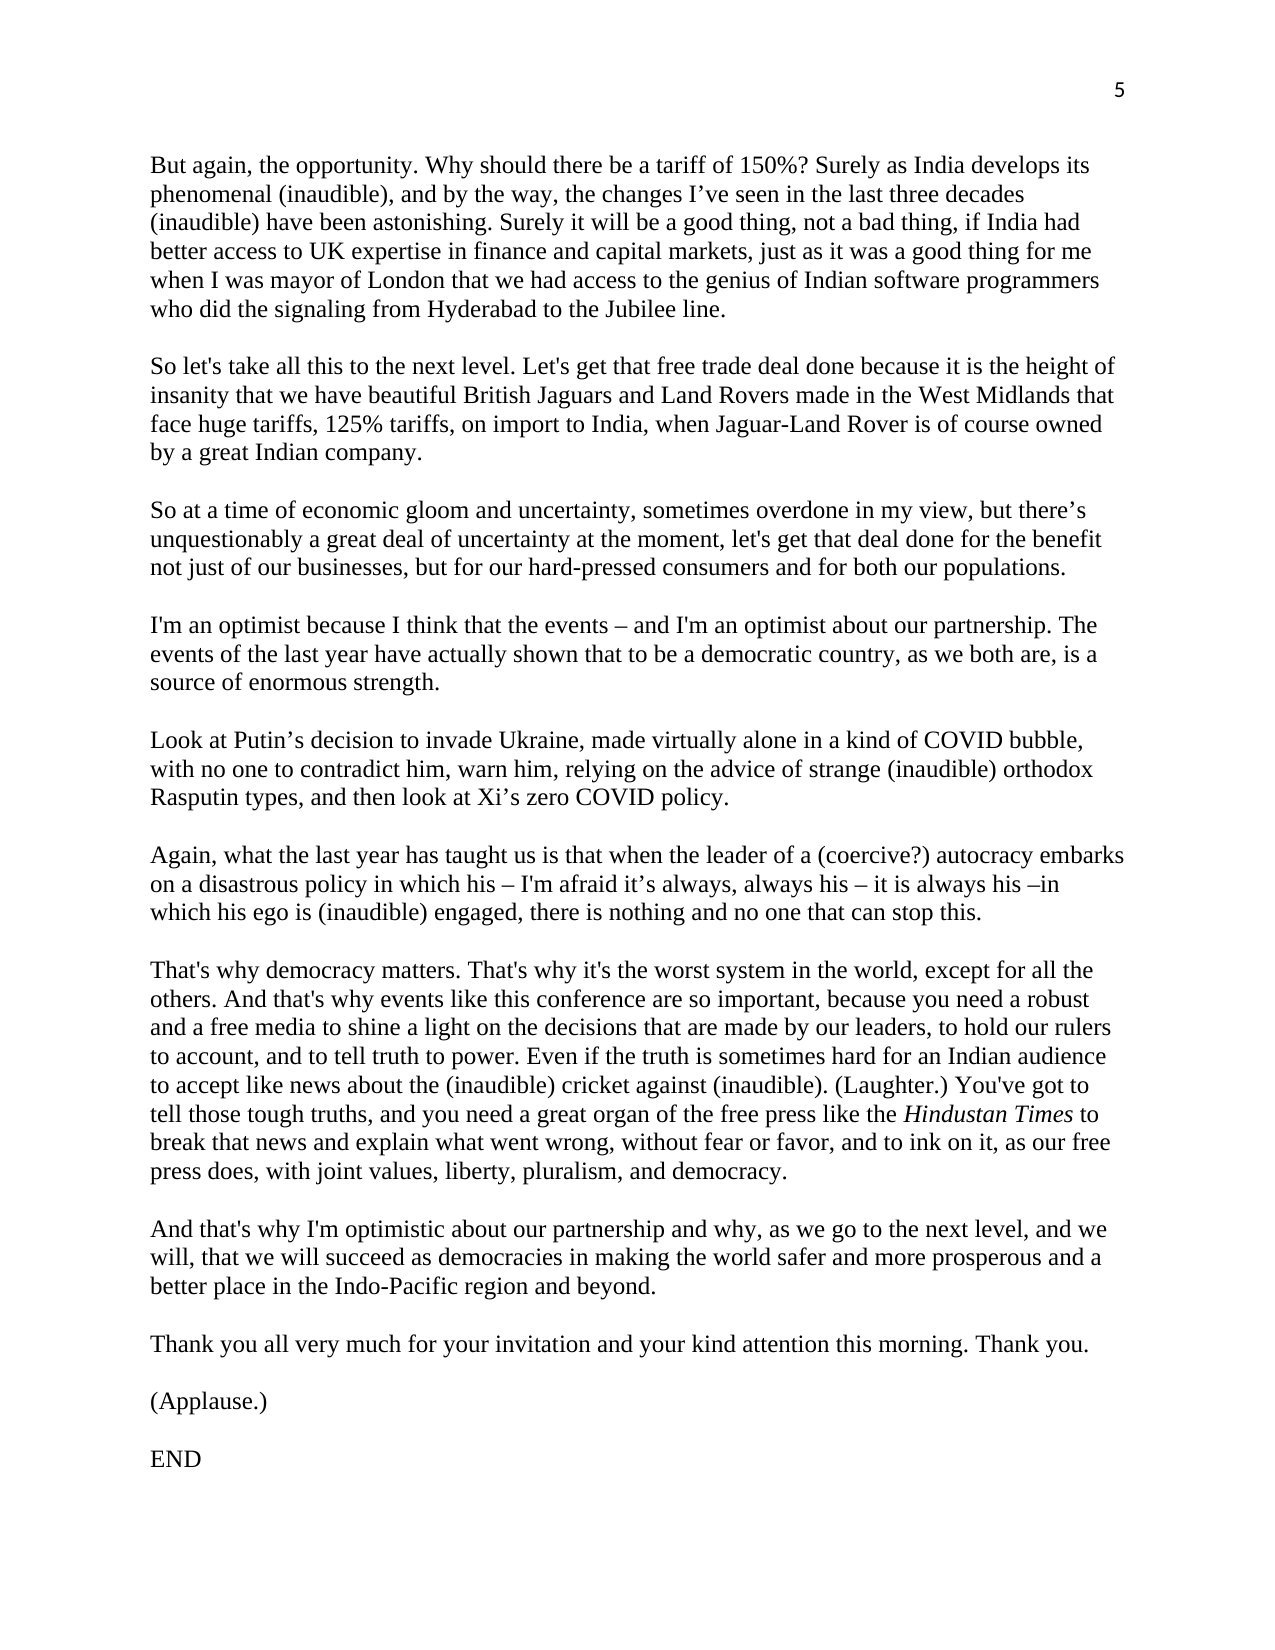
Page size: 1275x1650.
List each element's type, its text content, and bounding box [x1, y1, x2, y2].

text So at a time of economic gloom and uncertainty, sometimes overdone in my view, but there’s unquestionably a great deal of uncertainty at the moment, let's get that deal done for the benefit not just of our businesses, but for our hard-pressed consumers and for both our populations. [150, 495, 1125, 581]
text So let's take all this to the next level. Let's get that free trade deal done because it is the height of insanity that we have beautiful British Jaguars and Land Rovers made in the West Midlands that face huge tariffs, 125% tariffs, on import to India, when Jaguar-Land Rover is of course owned by a great Indian company. [150, 351, 1125, 466]
text But again, the opportunity. Why should there be a tariff of 150%? Surely as India develops its phenomenal (inaudible), and by the way, the changes I’ve seen in the last three decades (inaudible) have been astonishing. Surely it will be a good thing, not a bad thing, if India had better access to UK expertise in finance and capital markets, just as it was a good thing for me when I was mayor of London that we had access to the genius of Indian software programmers who did the signaling from Hyderabad to the Jubilee line. [150, 150, 1125, 322]
text And that's why I'm optimistic about our partnership and why, as we go to the next level, and we will, that we will succeed as democracies in making the world safer and more prosperous and a better place in the Indo-Pacific region and beyond. [150, 1214, 1125, 1300]
text Again, what the last year has taught us is that when the leader of a (coercive?) autocracy embarks on a disastrous policy in which his – I'm afraid it’s always, always his – it is always his –in which his ego is (inaudible) engaged, there is nothing and no one that can stop this. [150, 840, 1125, 926]
text END [150, 1444, 1125, 1472]
text (Applause.) [150, 1386, 1125, 1415]
text Thank you all very much for your invitation and your kind attention this morning. Thank you. [150, 1329, 1125, 1357]
text Look at Putin’s decision to invade Ukraine, made virtually alone in a kind of COVID bubble, with no one to contradict him, warn him, relying on the advice of strange (inaudible) orthodox Rasputin types, and then look at Xi’s zero COVID policy. [150, 725, 1125, 811]
text I'm an optimist because I think that the events – and I'm an optimist about our partnership. The events of the last year have actually shown that to be a democratic country, as we both are, is a source of enormous strength. [150, 610, 1125, 696]
text That's why democracy matters. That's why it's the worst system in the world, except for all the others. And that's why events like this conference are so important, because you need a robust and a free media to shine a light on the decisions that are made by our leaders, to hold our rulers to account, and to tell truth to power. Even if the truth is sometimes hard for an Indian audience to accept like news about the (inaudible) cricket against (inaudible). (Laughter.) You've got to tell those tough truths, and you need a great organ of the free press like the Hindustan Times to break that news and explain what went wrong, without fear or favor, and to ink on it, as our free press does, with joint values, liberty, pluralism, and democracy. [150, 955, 1125, 1185]
